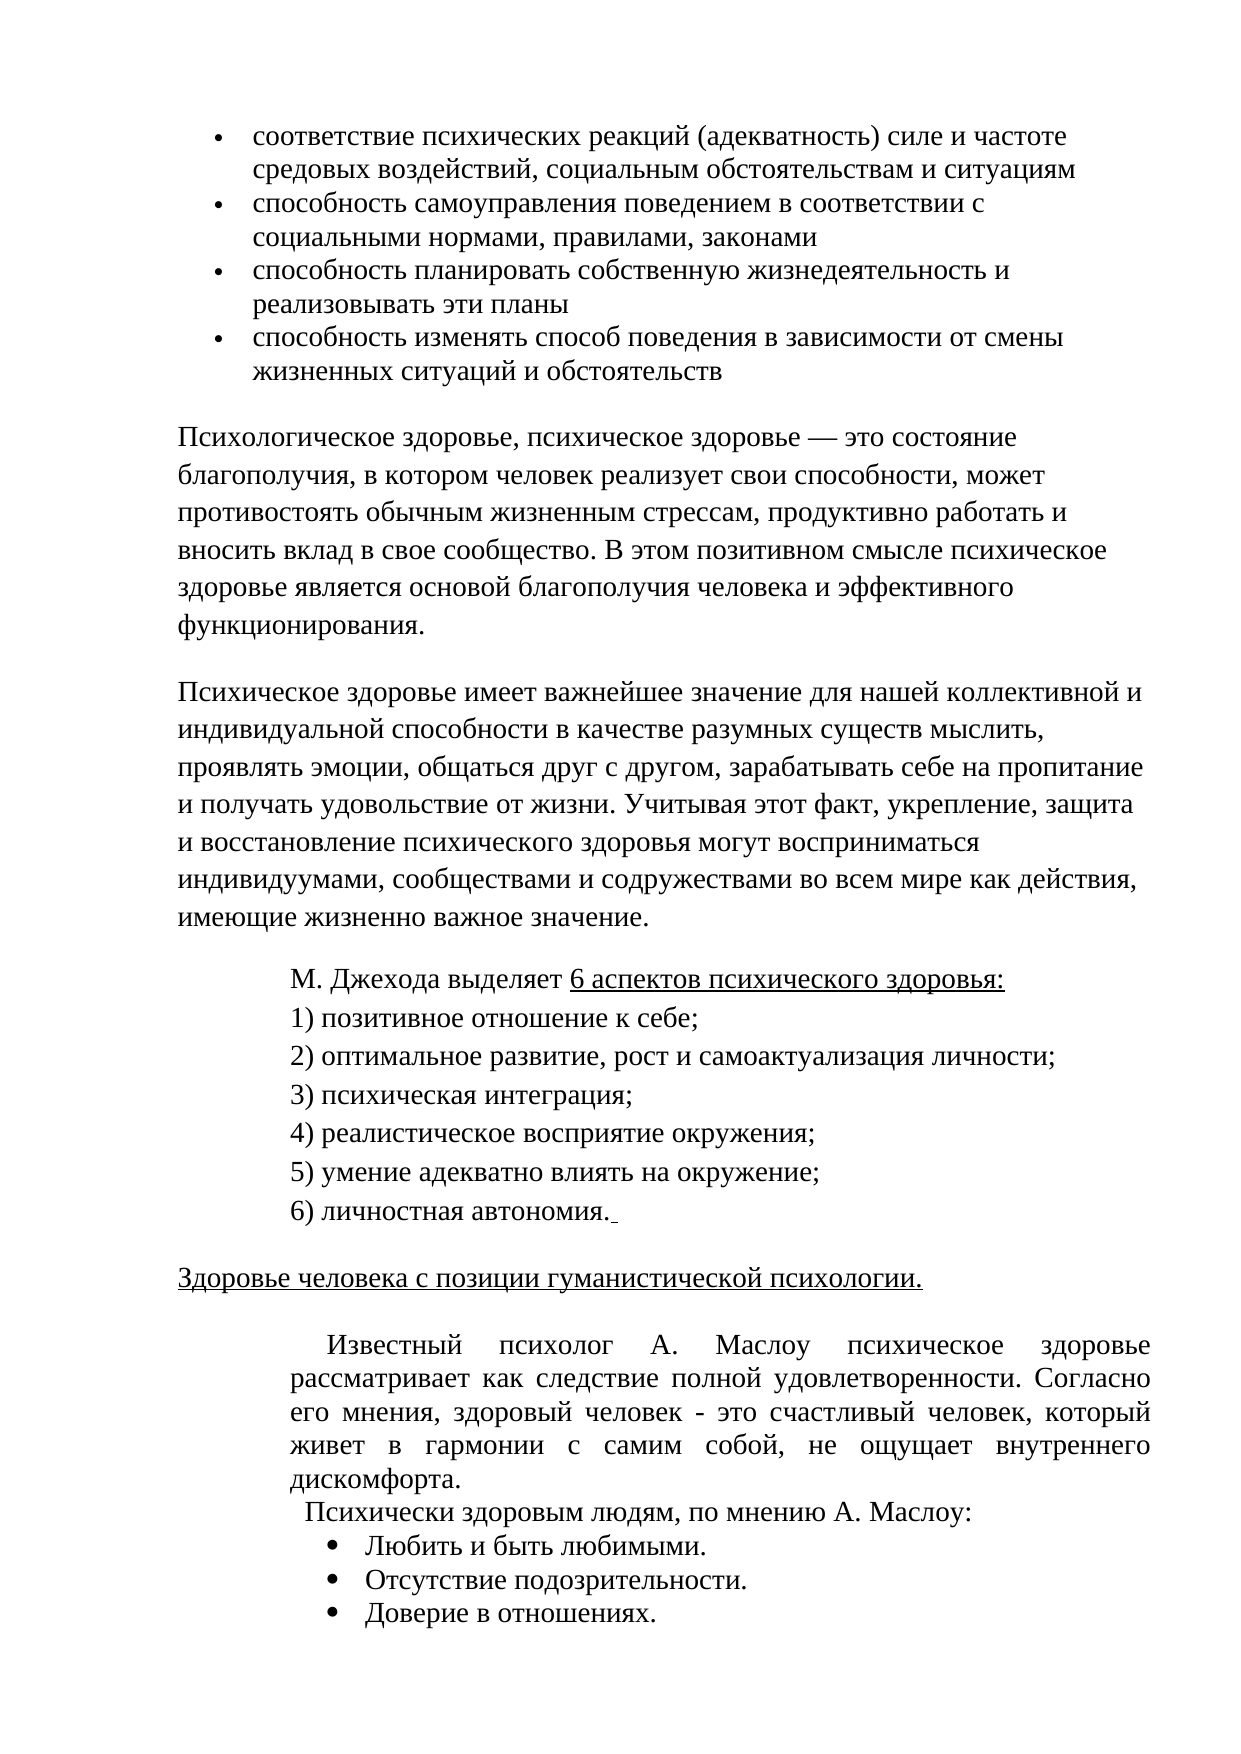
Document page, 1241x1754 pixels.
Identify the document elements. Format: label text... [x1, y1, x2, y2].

list Любить и быть любимыми. [327, 1528, 1152, 1562]
list 1) позитивное отношение к себе; [290, 1000, 1152, 1033]
list 4) реалистическое восприятие окружения; [290, 1116, 1152, 1149]
text Психологическое здоровье, психическое здоровье — это состояние благополучия, в котором человек реализует свои способности, может противостоять обычным жизненным стрессам, продуктивно работать и вносить вклад в свое сообщество. В этом позитивном смысле психическое здоровье является основой благополучия человека и эффективного функционирования. [177, 416, 1152, 641]
list Отсутствие подозрительности. [327, 1562, 1152, 1595]
text Психическое здоровье имеет важнейшее значение для нашей коллективной и индивидуальной способности в качестве разумных существ мыслить, проявлять эмоции, общаться друг с другом, зарабатывать себе на пропитание и получать удовольствие от жизни. Учитывая этот факт, укрепление, защита и восстановление психического здоровья могут восприниматься индивидуумами, сообществами и содружествами во всем мире как действия, имеющие жизненно важное значение. [177, 670, 1152, 932]
list способность изменять способ поведения в зависимости от смены жизненных ситуаций и обстоятельств [215, 319, 1152, 386]
list 5) умение адекватно влиять на окружение; [290, 1154, 1152, 1188]
list Психически здоровым людям, по мнению А. Маслоу: [290, 1494, 1152, 1528]
list способность планировать собственную жизнедеятельность и реализовывать эти планы [215, 252, 1152, 319]
list 3) психическая интеграция; [290, 1077, 1152, 1111]
text Здоровье человека с позиции гуманистической психологии. [177, 1260, 1152, 1293]
list соответствие психических реакций (адекватность) силе и частоте средовых воздействий, социальным обстоятельствам и ситуациям [215, 118, 1152, 185]
list способность самоуправления поведением в соответствии с социальными нормами, правилами, законами [215, 185, 1152, 252]
list 2) оптимальное развитие, рост и самоактуализация личности; [290, 1038, 1152, 1072]
list Доверие в отношениях. [327, 1595, 1152, 1629]
list М. Джехода выделяет 6 аспектов психического здоровья: [290, 961, 1152, 995]
list Известный психолог А. Маслоу психическое здоровье рассматривает как следствие полной удовлетворенности. Согласно его мнения, здоровый человек - это счастливый человек, который живет в гармонии с самим собой, не ощущает внутреннего дискомфорта. [290, 1327, 1152, 1494]
list 6) личностная автономия. [290, 1193, 1152, 1226]
